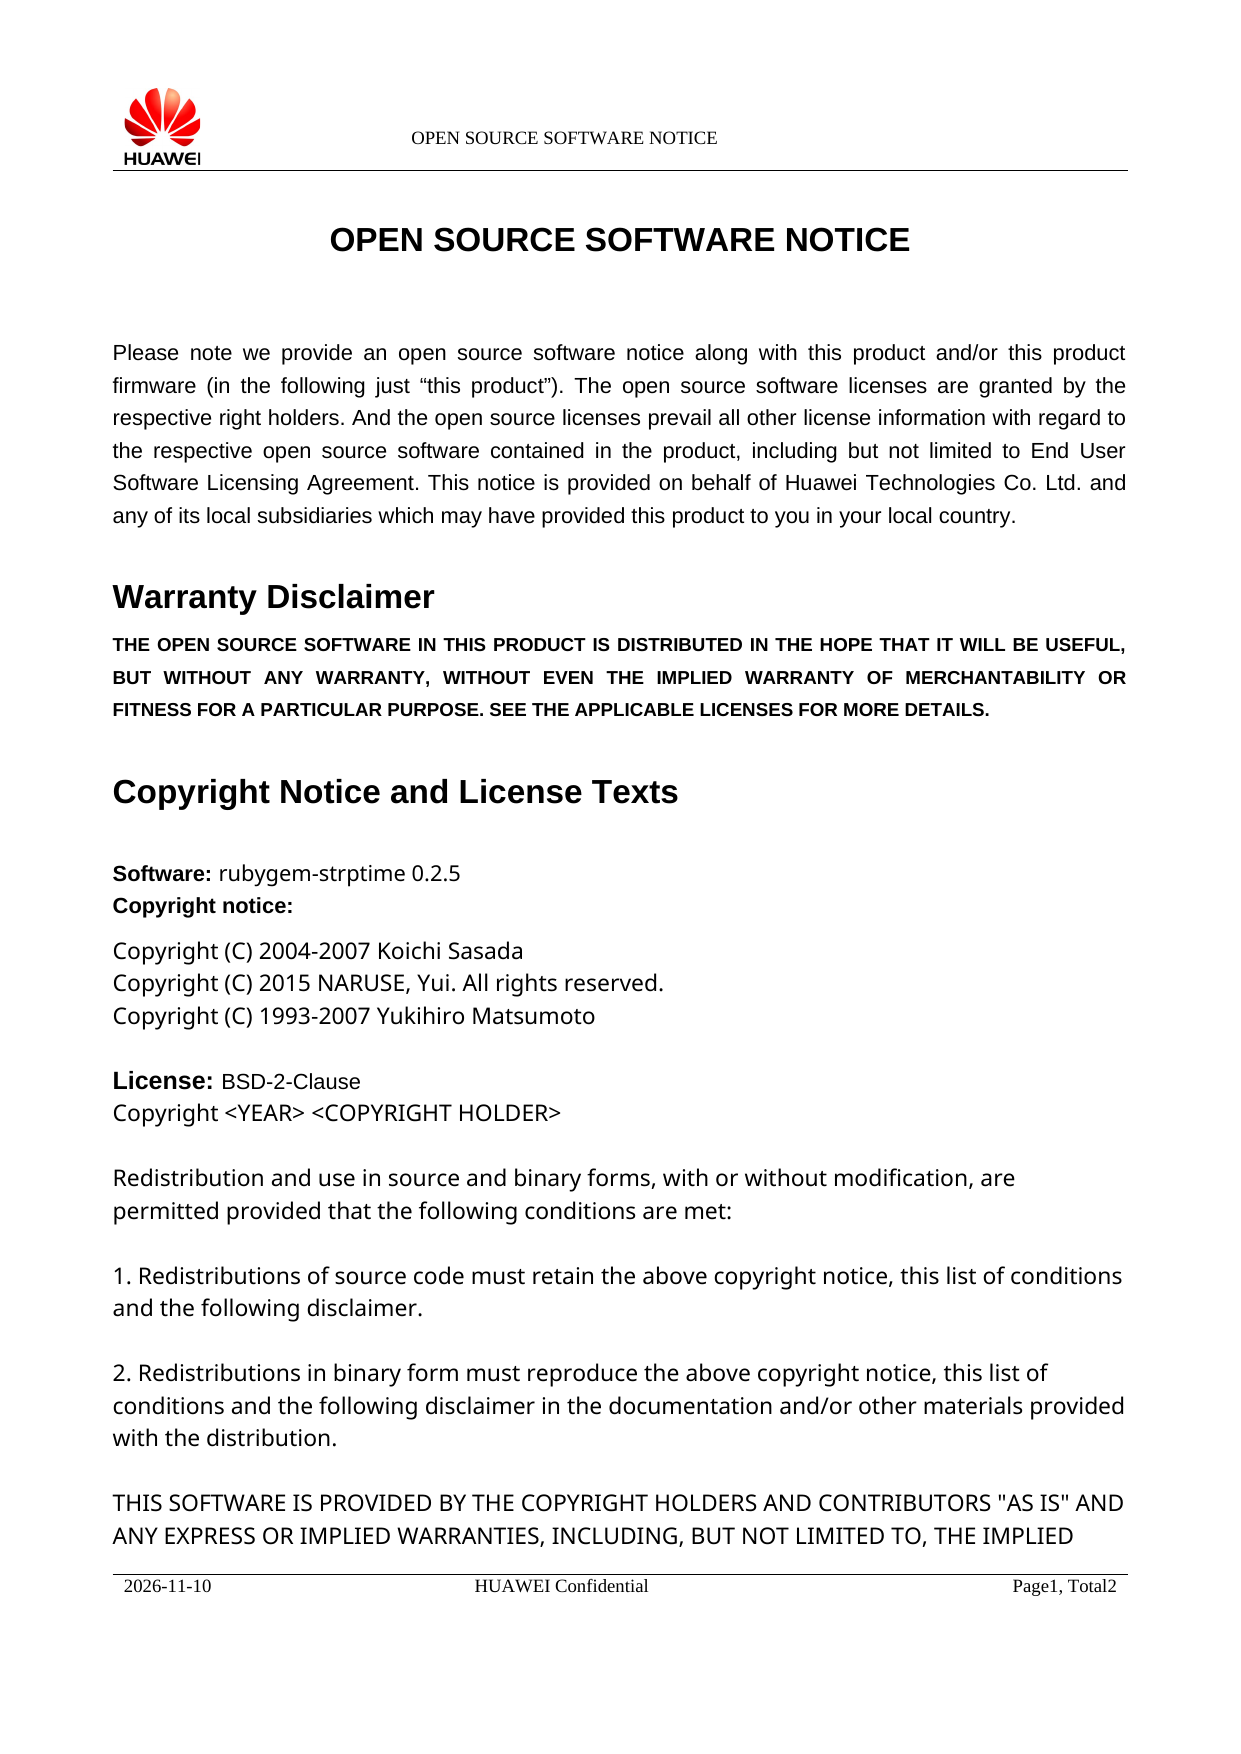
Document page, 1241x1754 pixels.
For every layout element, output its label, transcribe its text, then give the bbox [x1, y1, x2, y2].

text The open source software in this product is distributed in the hope that it will be useful, but WITHOUT ANY WARRANTY, without even the implied warranty of MERCHANTABILITY or FITNESS FOR A PARTICULAR PURPOSE. See the applicable licenses for more details. [112, 629, 1128, 726]
text Copyright notice: [112, 889, 1128, 921]
text Copyright <YEAR> <COPYRIGHT HOLDER> [112, 1096, 1128, 1129]
text Redistribution and use in source and binary forms, with or without modification, are permitted provided that the following conditions are met: [112, 1161, 1128, 1226]
picture [124, 88, 201, 165]
text License: BSD-2-Clause [112, 1064, 1128, 1096]
text OPEN SOURCE SOFTWARE NOTICE [112, 206, 1128, 271]
text Copyright Notice and License Texts [112, 759, 1128, 824]
title Software: rubygem-strptime 0.2.5 [112, 856, 1128, 889]
text Warranty Disclaimer [112, 564, 1128, 629]
text 2. Redistributions in binary form must reproduce the above copyright notice, this list of conditions and the following disclaimer in the documentation and/or other materials provided with the distribution. [112, 1356, 1128, 1454]
text 1. Redistributions of source code must retain the above copyright notice, this list of conditions and the following disclaimer. [112, 1259, 1128, 1324]
text Copyright (C) 2004-2007 Koichi Sasada Copyright (C) 2015 NARUSE, Yui. All rights reserved. Copyright (C) 1993-2007 Yukihiro Matsumoto [112, 934, 1128, 1064]
text Please note we provide an open source software notice along with this product and/or this product firmware (in the following just “this product”). The open source software licenses are granted by the respective right holders. And the open source licenses prevail all other license information with regard to the respective open source software contained in the product, including but not limited to End User Software Licensing Agreement. This notice is provided on behalf of Huawei Technologies Co. Ltd. and any of its local subsidiaries which may have provided this product to you in your local country. [112, 336, 1128, 531]
